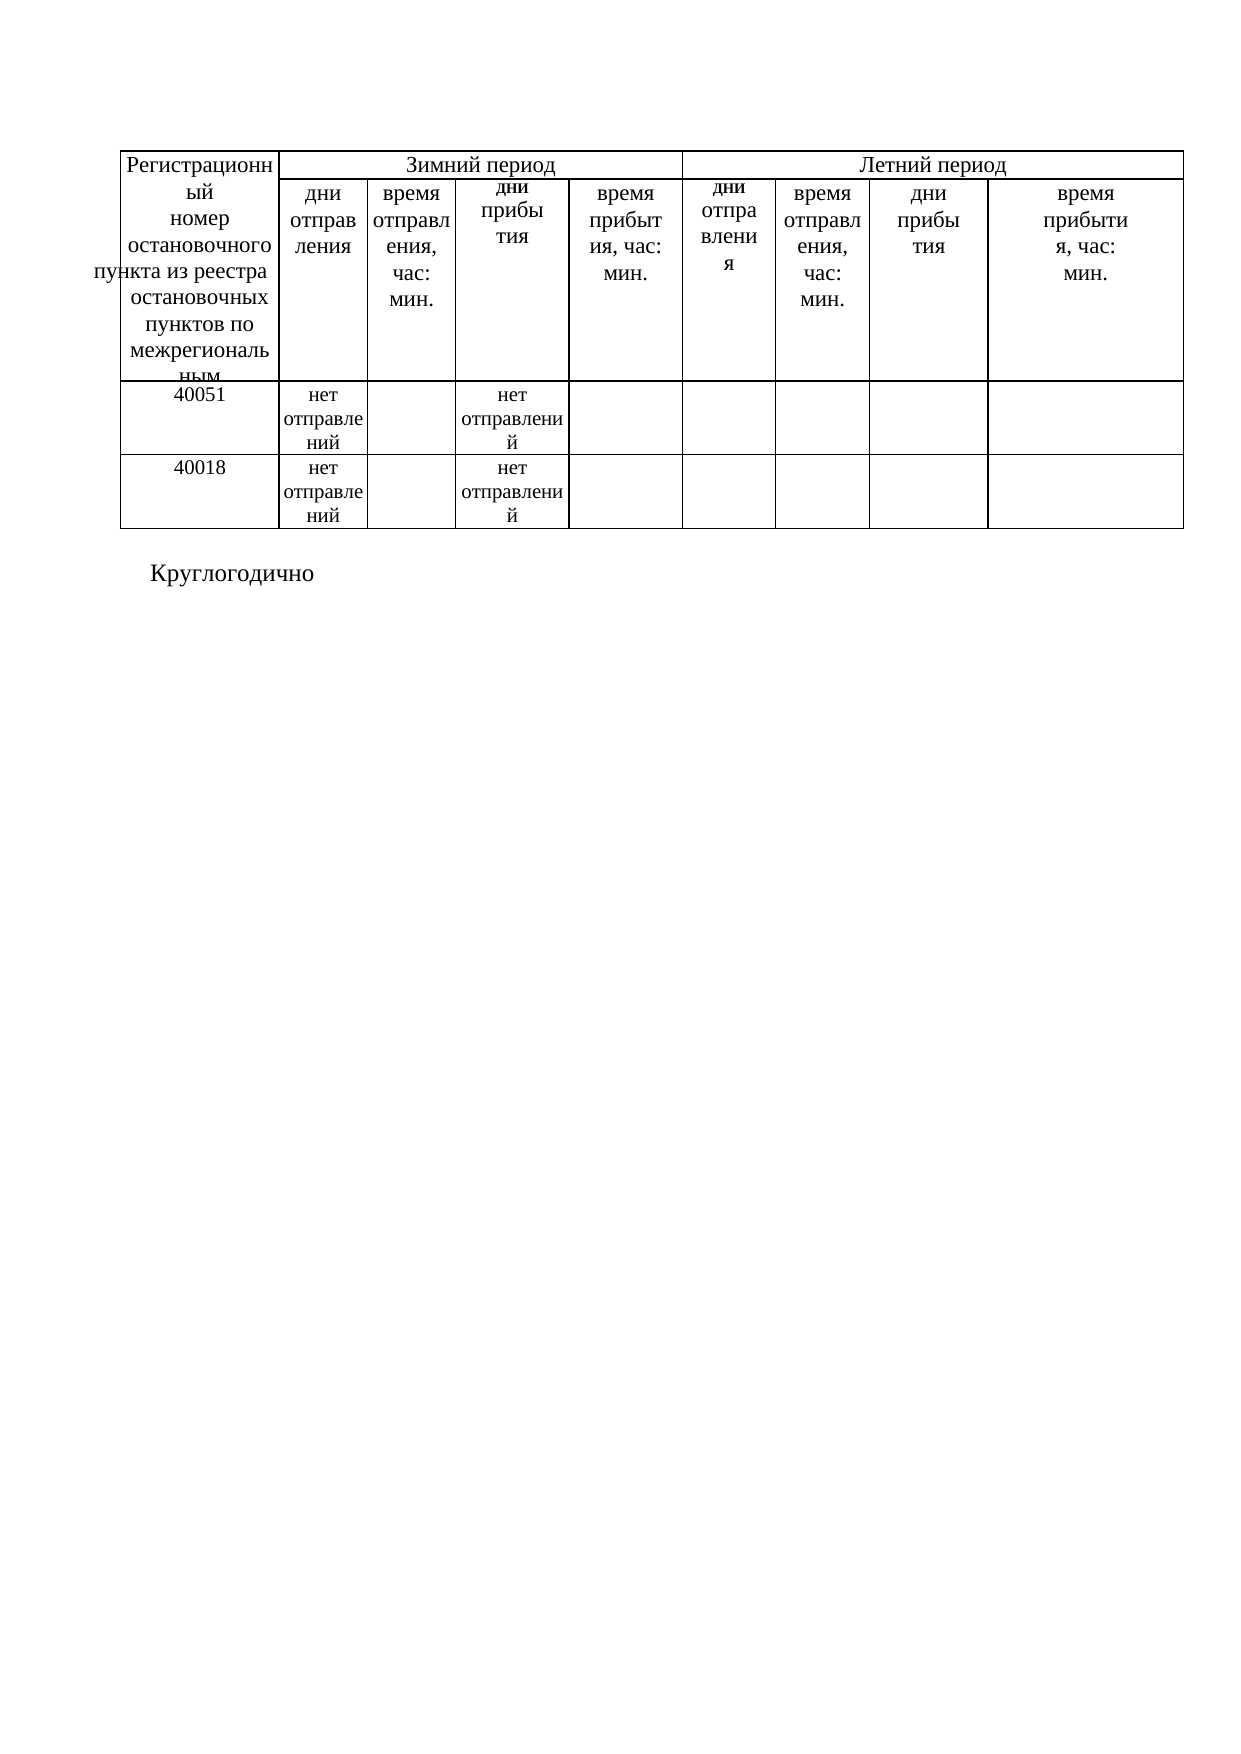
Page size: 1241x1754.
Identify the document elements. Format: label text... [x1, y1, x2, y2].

table_cell время прибыти я, час: мин. [989, 180, 1183, 380]
table_cell ДНИ отпра влени я [683, 180, 775, 380]
table_cell [870, 382, 987, 454]
table_cell [683, 382, 775, 454]
table_cell [368, 455, 455, 527]
table_header Регистрационный номер остановочного пункта из реестра остановочных пунктов по межрегиональным маршрутам регулярных перевозок [121, 152, 278, 380]
table_cell [989, 455, 1183, 527]
table_cell [989, 382, 1183, 454]
table_cell ДНИ прибы тия [456, 180, 568, 380]
table_cell [870, 455, 987, 527]
table_cell время отправл ения, час: мин. [368, 180, 455, 380]
table_cell время прибыт ия, час: мин. [570, 180, 682, 380]
table_cell нет отправлений [456, 455, 568, 527]
table_cell дни отправ ления [280, 180, 367, 380]
table_cell время отправл ения, час: мин. [776, 180, 869, 380]
table_cell [570, 455, 682, 527]
table_cell [368, 382, 455, 454]
table_cell [776, 455, 869, 527]
table_cell 40051 [121, 382, 278, 454]
table_cell [570, 382, 682, 454]
table_cell нет отправлений [456, 382, 568, 454]
table_cell нет отправлений [280, 382, 367, 454]
table_header Зимний период [280, 152, 682, 178]
table_header Летний период [683, 152, 1183, 178]
table_cell [683, 455, 775, 527]
table_cell дни прибы тия [870, 180, 987, 380]
text Круглогодично [150, 558, 1090, 587]
table_cell [776, 382, 869, 454]
table_cell нет отправлений [280, 455, 367, 527]
table_cell 40018 [121, 455, 278, 527]
